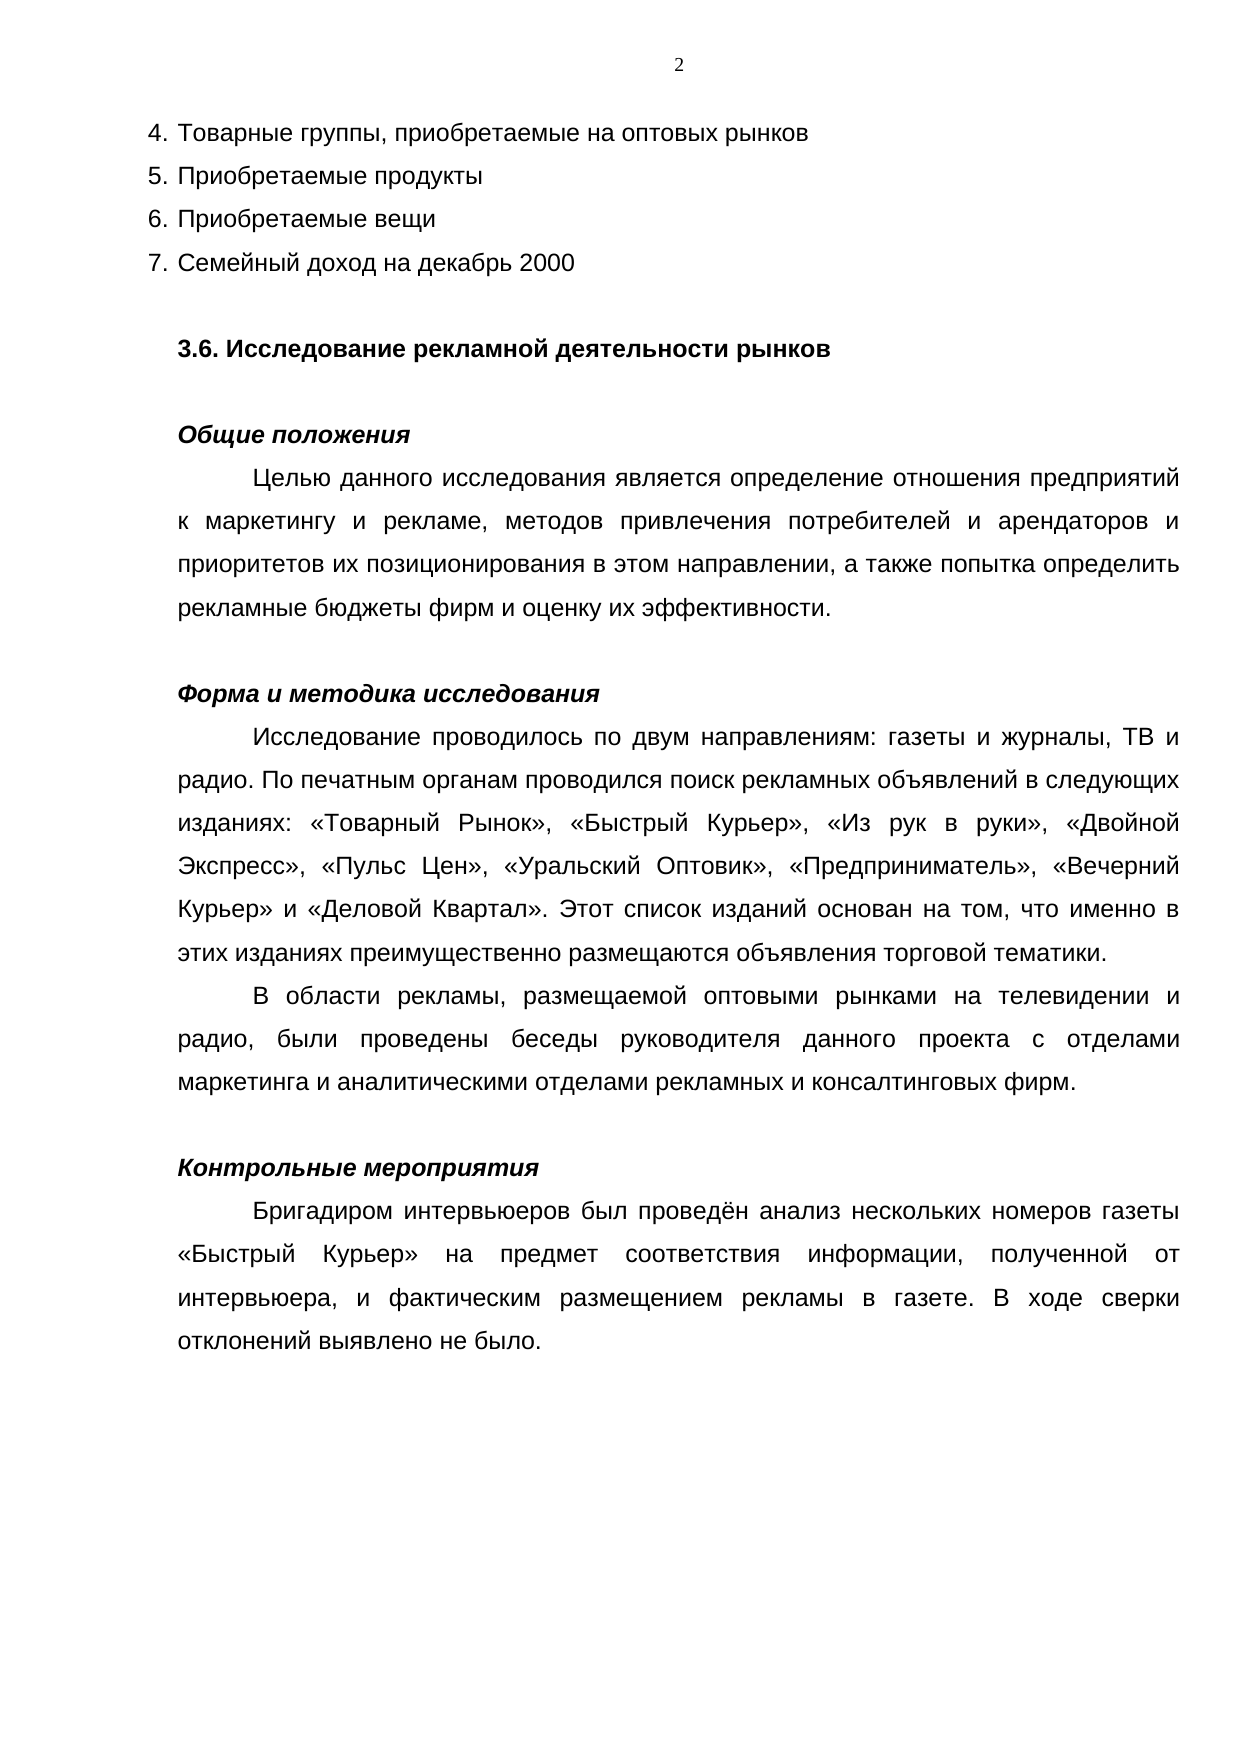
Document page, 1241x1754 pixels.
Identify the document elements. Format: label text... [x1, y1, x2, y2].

list Приобретаемые продукты [148, 161, 1181, 190]
text Общие положения [177, 420, 1181, 449]
text В области рекламы, размещаемой оптовыми рынками на телевидении и радио, были проведены беседы руководителя данного проекта с отделами маркетинга и аналитическими отделами рекламных и консалтинговых фирм. [177, 981, 1181, 1096]
text Бригадиром интервьюеров был проведён анализ нескольких номеров газеты «Быстрый Курьер» на предмет соответствия информации, полученной от интервьюера, и фактическим размещением рекламы в газете. В ходе сверки отклонений выявлено не было. [177, 1196, 1181, 1354]
text Целью данного исследования является определение отношения предприятий к маркетингу и рекламе, методов привлечения потребителей и арендаторов и приоритетов их позиционирования в этом направлении, а также попытка определить рекламные бюджеты фирм и оценку их эффективности. [177, 463, 1181, 621]
text Форма и методика исследования [177, 679, 1181, 707]
list Приобретаемые вещи [148, 204, 1181, 233]
text Исследование проводилось по двум направлениям: газеты и журналы, ТВ и радио. По печатным органам проводился поиск рекламных объявлений в следующих изданиях: «Товарный Рынок», «Быстрый Курьер», «Из рук в руки», «Двойной Экспресс», «Пульс Цен», «Уральский Оптовик», «Предприниматель», «Вечерний Курьер» и «Деловой Квартал». Этот список изданий основан на том, что именно в этих изданиях преимущественно размещаются объявления торговой тематики. [177, 722, 1181, 966]
text 3.6. Исследование рекламной деятельности рынков [177, 334, 1181, 362]
text Контрольные мероприятия [177, 1153, 1181, 1182]
list Товарные группы, приобретаемые на оптовых рынков [148, 118, 1181, 147]
list Семейный доход на декабрь 2000 [148, 247, 1181, 276]
